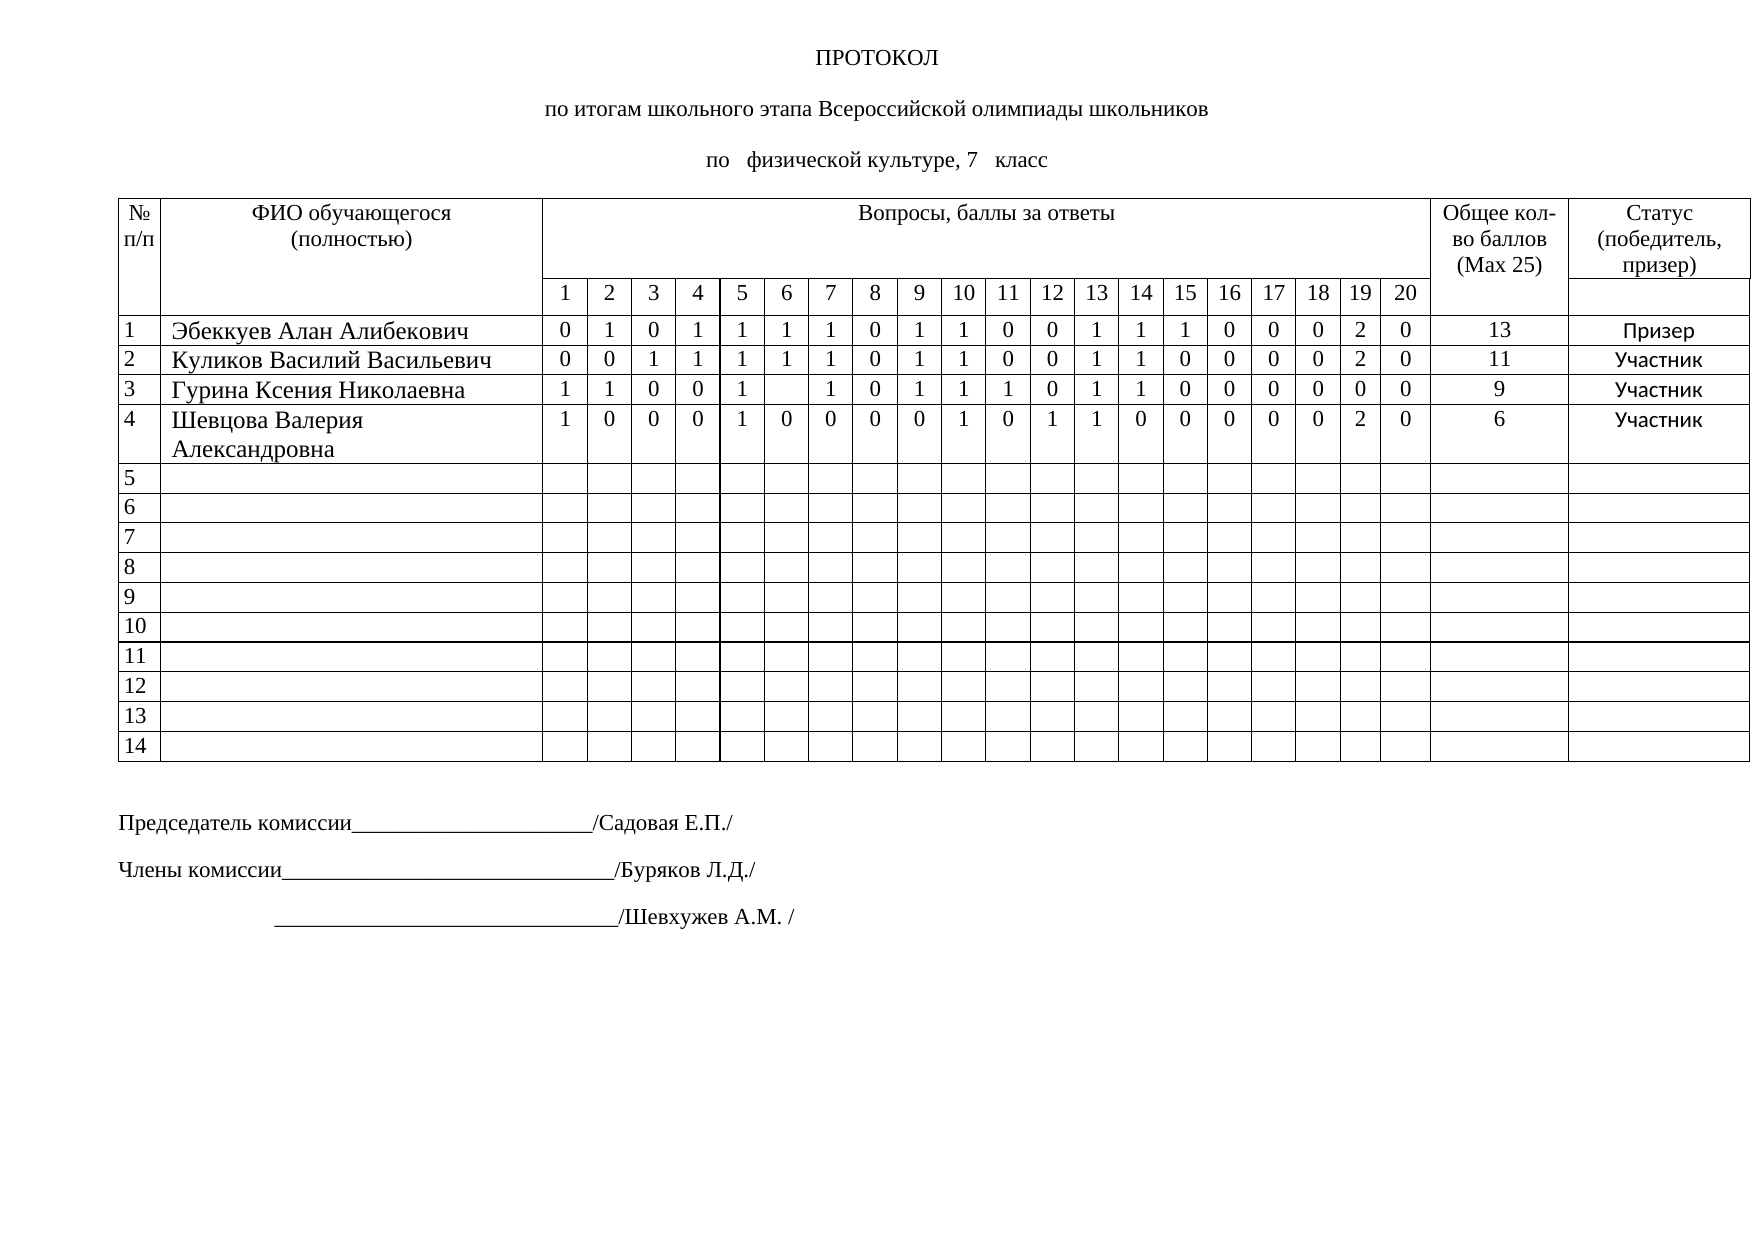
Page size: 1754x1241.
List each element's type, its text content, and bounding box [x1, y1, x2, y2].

table_cell 0 [1031, 316, 1074, 344]
table_cell 2 [119, 346, 160, 374]
table_cell [853, 494, 897, 522]
table_cell [588, 702, 631, 731]
table_cell [1164, 553, 1207, 582]
table_cell [1341, 583, 1380, 612]
table_cell [765, 464, 808, 492]
table_cell [809, 613, 852, 641]
table_cell 8 [853, 279, 897, 315]
table_cell 1 [676, 346, 719, 374]
table_cell 0 [765, 405, 808, 463]
table_cell 1 [809, 375, 852, 404]
table_cell [543, 523, 587, 552]
table_cell Шевцова Валерия Александровна [161, 405, 542, 463]
text по итогам школьного этапа Всероссийской олимпиады школьников [118, 95, 1636, 122]
table_cell [721, 464, 764, 492]
table_cell 1 [588, 375, 631, 404]
table_cell [1119, 613, 1163, 641]
table_cell [676, 553, 719, 582]
table_cell [1252, 494, 1295, 522]
table_cell [942, 494, 985, 522]
table_cell [942, 702, 985, 731]
table_cell 2 [1341, 405, 1380, 463]
table_cell [1296, 732, 1340, 761]
table_cell [588, 732, 631, 761]
table_cell [898, 672, 941, 701]
table_cell [942, 523, 985, 552]
table_cell [1296, 613, 1340, 641]
table_cell [632, 732, 675, 761]
table_cell 0 [1252, 405, 1295, 463]
table_cell [1208, 613, 1251, 641]
table_cell 9 [898, 279, 941, 315]
table_cell [1381, 702, 1430, 731]
table_cell [1031, 494, 1074, 522]
table_cell [1296, 553, 1340, 582]
table_cell 16 [1208, 279, 1251, 315]
table_cell 13 [1075, 279, 1118, 315]
table_cell [1252, 613, 1295, 641]
table_cell 5 [721, 279, 764, 315]
table_cell [1208, 494, 1251, 522]
table_cell [765, 583, 808, 612]
table_cell [543, 613, 587, 641]
table_cell [676, 583, 719, 612]
table_cell [161, 613, 542, 641]
table_header ФИО обучающегося (полностью) [161, 199, 542, 315]
table_cell [1431, 702, 1568, 731]
table_cell [898, 643, 941, 671]
table_cell [1164, 643, 1207, 671]
table_cell [853, 643, 897, 671]
table_cell Куликов Василий Васильевич [161, 346, 542, 374]
table_cell [853, 464, 897, 492]
table_cell [809, 464, 852, 492]
table_cell 0 [1208, 405, 1251, 463]
table_cell [588, 494, 631, 522]
table_cell Призер [1569, 316, 1749, 344]
table_cell 1 [721, 346, 764, 374]
table_cell [1119, 553, 1163, 582]
table_cell [1296, 464, 1340, 492]
table_cell [809, 732, 852, 761]
table_cell 0 [1208, 375, 1251, 404]
table_cell 0 [543, 316, 587, 344]
table_cell [1381, 643, 1430, 671]
table_cell 0 [1296, 375, 1340, 404]
table_cell [632, 523, 675, 552]
table_cell [765, 523, 808, 552]
table_cell [1431, 553, 1568, 582]
table_cell 9 [119, 583, 160, 612]
table_cell [986, 643, 1030, 671]
table_cell 0 [1381, 405, 1430, 463]
table_cell [1431, 464, 1568, 492]
table_cell [986, 523, 1030, 552]
table_cell 20 [1381, 279, 1430, 315]
table_cell [1381, 672, 1430, 701]
table_cell [1569, 464, 1749, 492]
table_cell [632, 672, 675, 701]
table_cell [1431, 672, 1568, 701]
table_cell 0 [1031, 375, 1074, 404]
table_cell 1 [1119, 375, 1163, 404]
table_cell 1 [119, 316, 160, 344]
table_cell [1569, 702, 1749, 731]
table_cell 6 [765, 279, 808, 315]
table_cell 0 [1252, 346, 1295, 374]
table_cell 0 [1296, 346, 1340, 374]
table_cell [543, 464, 587, 492]
table_cell [161, 732, 542, 761]
table_cell [588, 464, 631, 492]
table_cell 1 [721, 375, 764, 404]
table_cell [588, 643, 631, 671]
table_cell Эбеккуев Алан Алибекович [161, 316, 542, 344]
table_cell [809, 523, 852, 552]
table_cell [1164, 672, 1207, 701]
table_cell 1 [942, 405, 985, 463]
table_cell 0 [1341, 375, 1380, 404]
table_cell 18 [1296, 279, 1340, 315]
table_cell [1075, 672, 1118, 701]
table_cell [986, 672, 1030, 701]
table_cell [721, 732, 764, 761]
table_cell 11 [1431, 346, 1568, 374]
table_cell Участник [1569, 405, 1749, 463]
table_cell 0 [588, 405, 631, 463]
table_cell [1569, 523, 1749, 552]
table_cell [588, 523, 631, 552]
table_cell [1164, 613, 1207, 641]
table_cell [161, 553, 542, 582]
table_cell [898, 732, 941, 761]
table_cell 0 [853, 346, 897, 374]
table_cell [765, 702, 808, 731]
table_cell 0 [986, 405, 1030, 463]
table_cell 0 [1381, 375, 1430, 404]
table_cell [1296, 643, 1340, 671]
table_cell [676, 672, 719, 701]
table_cell [721, 494, 764, 522]
table_cell 5 [119, 464, 160, 492]
table_cell [632, 702, 675, 731]
table_cell 9 [1431, 375, 1568, 404]
table_cell [161, 702, 542, 731]
table_cell 1 [942, 375, 985, 404]
table_cell [1341, 494, 1380, 522]
table_cell [1031, 523, 1074, 552]
table_cell [1119, 732, 1163, 761]
table_cell 0 [632, 375, 675, 404]
table_cell [986, 464, 1030, 492]
table_cell 1 [1075, 375, 1118, 404]
table_cell [898, 523, 941, 552]
table_cell 0 [1119, 405, 1163, 463]
table_cell [632, 583, 675, 612]
table_cell [853, 732, 897, 761]
table_cell [1031, 583, 1074, 612]
table_cell 0 [632, 405, 675, 463]
table_cell [676, 702, 719, 731]
table_cell [853, 583, 897, 612]
table_cell 1 [543, 375, 587, 404]
table_cell 0 [1031, 346, 1074, 374]
table_cell 0 [676, 375, 719, 404]
table_cell 1 [1031, 405, 1074, 463]
table_cell [1252, 732, 1295, 761]
table_cell [1431, 613, 1568, 641]
table_cell 0 [986, 346, 1030, 374]
table_cell 4 [119, 405, 160, 463]
table_cell [986, 613, 1030, 641]
table_cell [543, 583, 587, 612]
table_cell [898, 583, 941, 612]
table_cell [1164, 702, 1207, 731]
table_cell Гурина Ксения Николаевна [161, 375, 542, 404]
table_cell 12 [1031, 279, 1074, 315]
table_cell [1341, 702, 1380, 731]
table_cell 2 [588, 279, 631, 315]
table_cell 2 [1341, 316, 1380, 344]
table_cell 1 [676, 316, 719, 344]
table_cell [809, 553, 852, 582]
table_cell [1296, 672, 1340, 701]
table_cell [1252, 523, 1295, 552]
table_cell [1381, 583, 1430, 612]
table_cell [588, 583, 631, 612]
table_cell [1341, 672, 1380, 701]
table_cell [809, 702, 852, 731]
table_cell [1119, 523, 1163, 552]
table_cell [1252, 583, 1295, 612]
table_cell [1208, 523, 1251, 552]
table_cell [898, 494, 941, 522]
table_cell 1 [1119, 346, 1163, 374]
table_cell [1208, 702, 1251, 731]
table_cell [1164, 494, 1207, 522]
table_cell [1208, 672, 1251, 701]
text ПРОТОКОЛ [118, 44, 1636, 71]
table_cell [1252, 464, 1295, 492]
table_cell [942, 583, 985, 612]
table_cell 0 [1252, 375, 1295, 404]
table_cell [1569, 583, 1749, 612]
table_cell 1 [898, 316, 941, 344]
table_cell [543, 732, 587, 761]
table_cell [1075, 583, 1118, 612]
table_cell [721, 643, 764, 671]
table_cell [1164, 583, 1207, 612]
table_cell [1119, 643, 1163, 671]
table_cell [676, 494, 719, 522]
table_cell 13 [119, 702, 160, 731]
text Члены комиссии_____________________________/Буряков Л.Д./ [118, 856, 1636, 882]
table_cell 1 [809, 316, 852, 344]
table_cell 11 [986, 279, 1030, 315]
table_cell [1296, 583, 1340, 612]
table_cell [1208, 732, 1251, 761]
table_cell 0 [898, 405, 941, 463]
table_cell [721, 672, 764, 701]
table_cell [543, 672, 587, 701]
table_cell [765, 553, 808, 582]
table_cell [1569, 553, 1749, 582]
table_cell 14 [1119, 279, 1163, 315]
table_cell 0 [1208, 316, 1251, 344]
table_cell 1 [543, 405, 587, 463]
table_cell 0 [588, 346, 631, 374]
table_cell [1075, 523, 1118, 552]
table_cell [1296, 702, 1340, 731]
table_cell 2 [1341, 346, 1380, 374]
table_cell [1569, 613, 1749, 641]
table_cell [721, 523, 764, 552]
table_cell [1075, 494, 1118, 522]
table_cell [1296, 494, 1340, 522]
table_cell 0 [1208, 346, 1251, 374]
table_cell [632, 553, 675, 582]
table_cell 1 [543, 279, 587, 315]
table_cell [898, 613, 941, 641]
table_cell [809, 494, 852, 522]
table_cell [1431, 494, 1568, 522]
table_cell [1075, 613, 1118, 641]
table_cell [1208, 583, 1251, 612]
table_cell [1296, 523, 1340, 552]
table_cell [1431, 643, 1568, 671]
table_cell [588, 553, 631, 582]
table_cell [1252, 702, 1295, 731]
table_cell [1031, 643, 1074, 671]
table_cell [765, 672, 808, 701]
table_header Общее кол-во баллов (Max 25) [1431, 199, 1568, 315]
table_cell 0 [1296, 316, 1340, 344]
table_cell 0 [543, 346, 587, 374]
table_cell [161, 494, 542, 522]
table_cell [1431, 732, 1568, 761]
table_cell Участник [1569, 375, 1749, 404]
table_cell [765, 494, 808, 522]
table_cell Участник [1569, 346, 1749, 374]
table_cell [676, 732, 719, 761]
table_cell [676, 613, 719, 641]
table_cell [632, 643, 675, 671]
table_cell 6 [1431, 405, 1568, 463]
table_cell 10 [119, 613, 160, 641]
table_cell 1 [1075, 346, 1118, 374]
table_cell 1 [765, 316, 808, 344]
table_cell 1 [898, 346, 941, 374]
table_cell [1341, 643, 1380, 671]
table_cell [1164, 464, 1207, 492]
table_cell [1075, 643, 1118, 671]
table_cell [1075, 553, 1118, 582]
table_cell 1 [942, 316, 985, 344]
table_cell [543, 553, 587, 582]
table_cell 0 [853, 375, 897, 404]
table_cell [942, 464, 985, 492]
table_cell [1341, 523, 1380, 552]
table_cell [1031, 732, 1074, 761]
table_cell 1 [809, 346, 852, 374]
table_cell 1 [721, 316, 764, 344]
table_cell [1208, 643, 1251, 671]
table_cell [632, 464, 675, 492]
table_cell [1381, 613, 1430, 641]
table_cell [1119, 583, 1163, 612]
table_cell 7 [809, 279, 852, 315]
table_cell [676, 643, 719, 671]
table_cell 0 [632, 316, 675, 344]
table_cell [898, 553, 941, 582]
table_cell 1 [721, 405, 764, 463]
table_cell 0 [986, 316, 1030, 344]
table_cell [765, 732, 808, 761]
table_cell [986, 583, 1030, 612]
table_cell [1431, 523, 1568, 552]
table_cell [161, 523, 542, 552]
table_cell [1341, 732, 1380, 761]
table_cell [1341, 553, 1380, 582]
table_cell [721, 613, 764, 641]
table_cell 1 [898, 375, 941, 404]
table_cell [632, 613, 675, 641]
table_cell 1 [1075, 316, 1118, 344]
table_cell [809, 583, 852, 612]
table_cell [1119, 494, 1163, 522]
table_cell [1341, 613, 1380, 641]
table_cell [986, 494, 1030, 522]
table_cell [1031, 613, 1074, 641]
table_header Вопросы, баллы за ответы [543, 199, 1430, 278]
table_cell 0 [853, 405, 897, 463]
table_header № п/п [119, 199, 160, 315]
table_cell 0 [853, 316, 897, 344]
table_cell 0 [1381, 316, 1430, 344]
table_cell [1252, 672, 1295, 701]
table_cell [1381, 553, 1430, 582]
table_cell [1569, 732, 1749, 761]
table_cell [942, 672, 985, 701]
table_cell 3 [632, 279, 675, 315]
table_cell [676, 464, 719, 492]
table_cell [588, 672, 631, 701]
table_cell [853, 672, 897, 701]
table_cell [161, 643, 542, 671]
table_cell [721, 583, 764, 612]
table_cell [543, 494, 587, 522]
table_cell [1569, 672, 1749, 701]
table_cell 8 [119, 553, 160, 582]
table_cell [161, 464, 542, 492]
table_cell [721, 702, 764, 731]
text ______________________________/Шевхужев А.М. / [118, 903, 1636, 929]
table_cell [1119, 672, 1163, 701]
table_cell [809, 672, 852, 701]
table_cell [1075, 732, 1118, 761]
table_cell [765, 375, 808, 404]
table_cell 3 [119, 375, 160, 404]
table_cell [1341, 464, 1380, 492]
table_cell [942, 643, 985, 671]
table_cell 1 [942, 346, 985, 374]
table_cell [942, 732, 985, 761]
table_cell 1 [1075, 405, 1118, 463]
table_cell 1 [1164, 316, 1207, 344]
table_cell [1031, 464, 1074, 492]
table_cell 0 [1164, 405, 1207, 463]
table_cell [1075, 702, 1118, 731]
table_cell [721, 553, 764, 582]
table_cell 10 [942, 279, 985, 315]
table_cell [1119, 702, 1163, 731]
table_cell [161, 583, 542, 612]
table_cell [1381, 464, 1430, 492]
table_cell [1569, 494, 1749, 522]
text по физической культуре, 7 класс [118, 146, 1636, 173]
table_cell [1208, 464, 1251, 492]
table_cell 1 [588, 316, 631, 344]
table_cell 0 [1381, 346, 1430, 374]
table_cell [676, 523, 719, 552]
table_cell 1 [986, 375, 1030, 404]
table_cell [898, 464, 941, 492]
table_cell [765, 613, 808, 641]
table_cell [1431, 583, 1568, 612]
table_cell [1031, 553, 1074, 582]
table_cell 15 [1164, 279, 1207, 315]
table_cell [1381, 732, 1430, 761]
table_cell [1569, 643, 1749, 671]
table_cell 1 [765, 346, 808, 374]
table_cell 0 [1164, 375, 1207, 404]
table_cell [898, 702, 941, 731]
table_cell [853, 613, 897, 641]
table_cell 6 [119, 494, 160, 522]
table_cell [1569, 279, 1749, 315]
table_cell [1031, 672, 1074, 701]
table_cell 19 [1341, 279, 1380, 315]
table_cell 1 [632, 346, 675, 374]
table_cell [543, 702, 587, 731]
table_cell 0 [809, 405, 852, 463]
table_cell [1164, 732, 1207, 761]
table_cell [853, 702, 897, 731]
table_cell 13 [1431, 316, 1568, 344]
table_cell 14 [119, 732, 160, 761]
table_cell 0 [1296, 405, 1340, 463]
table_cell [986, 702, 1030, 731]
table_cell 12 [119, 672, 160, 701]
table_header Статус (победитель, призер) [1569, 199, 1750, 278]
table_cell 0 [1164, 346, 1207, 374]
table_cell [853, 523, 897, 552]
table_cell [1119, 464, 1163, 492]
table_cell 0 [676, 405, 719, 463]
table_cell [588, 613, 631, 641]
table_cell [1252, 643, 1295, 671]
table_cell [543, 643, 587, 671]
table_cell [1031, 702, 1074, 731]
table_cell [942, 613, 985, 641]
table_cell 17 [1252, 279, 1295, 315]
table_cell [1381, 523, 1430, 552]
table_cell 4 [676, 279, 719, 315]
table_cell 1 [1119, 316, 1163, 344]
table_cell [1381, 494, 1430, 522]
table_cell 7 [119, 523, 160, 552]
table_cell [1208, 553, 1251, 582]
table_cell [161, 672, 542, 701]
table_cell [986, 553, 1030, 582]
table_cell [1252, 553, 1295, 582]
table_cell [765, 643, 808, 671]
text Председатель комиссии_____________________/Садовая Е.П./ [118, 809, 1636, 835]
table_cell [632, 494, 675, 522]
table_cell [809, 643, 852, 671]
table_cell [986, 732, 1030, 761]
table_cell [853, 553, 897, 582]
table_cell [1164, 523, 1207, 552]
table_cell 11 [119, 643, 160, 671]
table_cell [942, 553, 985, 582]
table_cell 0 [1252, 316, 1295, 344]
table_cell [1075, 464, 1118, 492]
